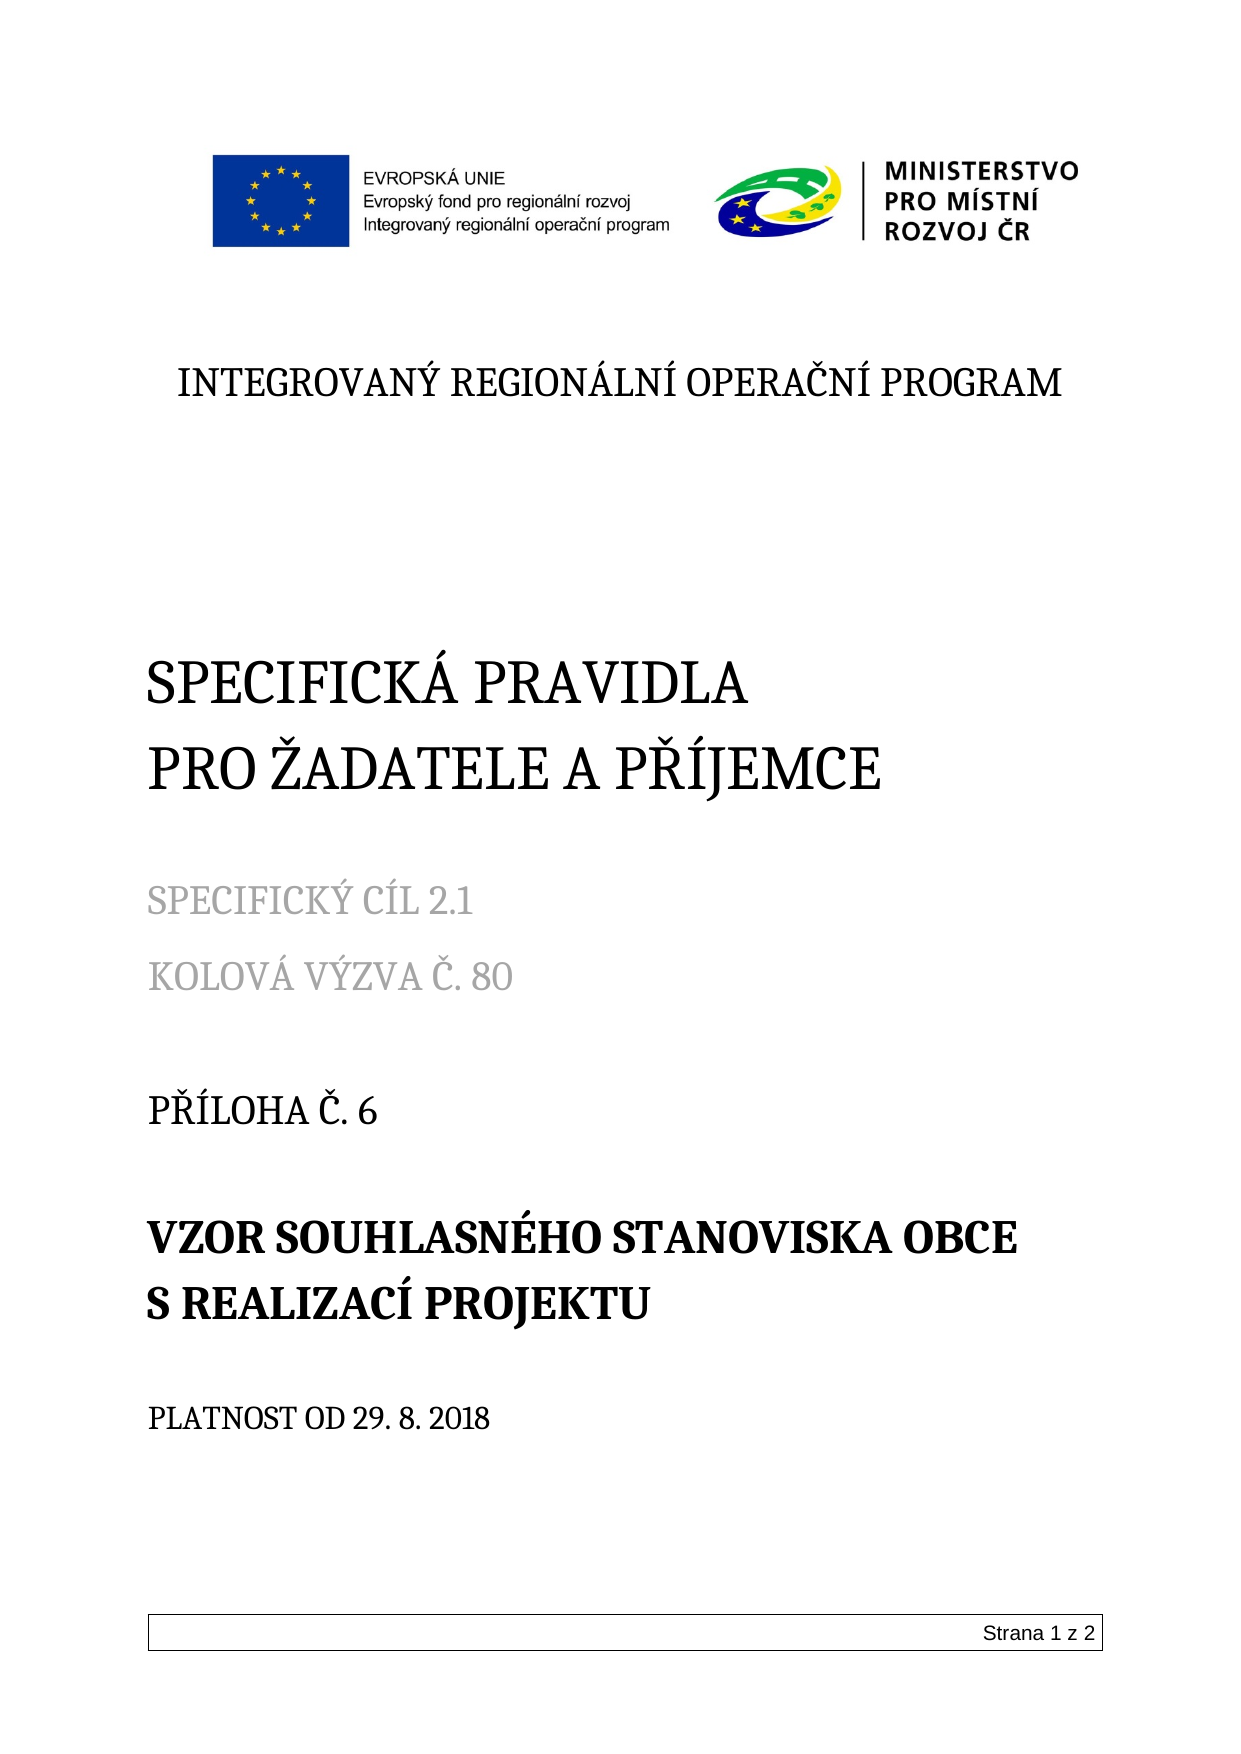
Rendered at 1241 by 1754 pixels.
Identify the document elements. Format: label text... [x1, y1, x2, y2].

text pLATNOST OD 29. 8. 2018 [148, 1400, 1093, 1438]
text kolová výzva č. 80 [148, 953, 1093, 1001]
text INTEGROVANÝ REGIONÁLNÍ OPERAČNÍ PROGRAM [148, 359, 1093, 407]
text PRO ŽADATELE A PŘÍJEMCE [148, 733, 1093, 805]
picture [182, 123, 1108, 277]
text Specifická PRAVIDLA [148, 647, 1093, 719]
text SPECIFICKÝ CÍL 2.1 [148, 877, 1093, 925]
text PŘÍLOHA Č. 6 [148, 1087, 1093, 1134]
text VZOR souhlasného stanoviska obce s realizací projektu [148, 1210, 1093, 1331]
